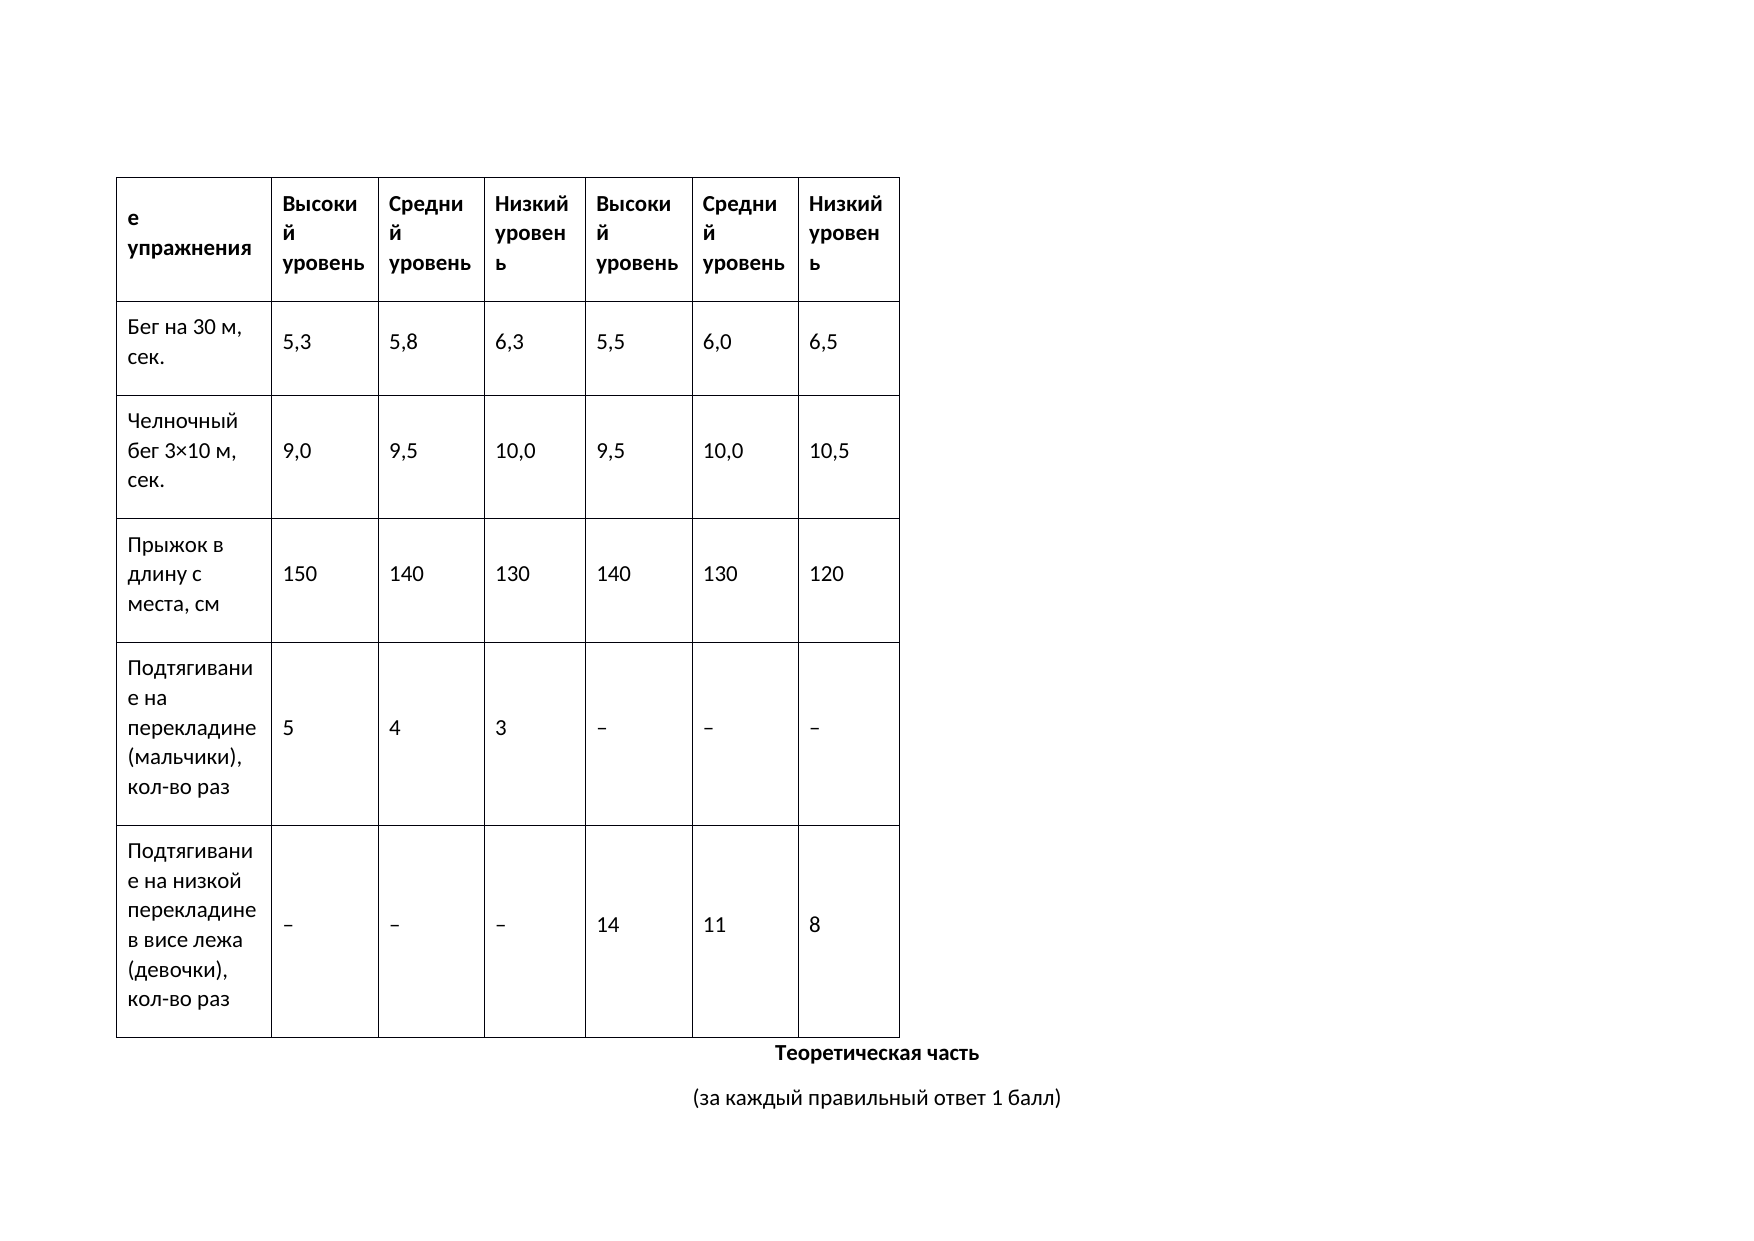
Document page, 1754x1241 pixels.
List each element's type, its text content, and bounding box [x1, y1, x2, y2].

table_cell 14 [586, 826, 692, 1037]
table_cell – [693, 643, 798, 824]
table_cell Средний уровень [693, 178, 798, 301]
table_cell Высокий уровень [586, 178, 692, 301]
table_cell – [586, 643, 692, 824]
table_cell 6,0 [693, 302, 798, 394]
table_cell Средний уровень [379, 178, 484, 301]
table_cell 150 [272, 519, 378, 642]
table_cell – [272, 826, 378, 1037]
table_cell 10,5 [799, 396, 899, 518]
table_cell 8 [799, 826, 899, 1037]
text (за каждый правильный ответ 1 балл) [118, 1083, 1636, 1111]
table_cell 5,8 [379, 302, 484, 394]
table_cell 140 [379, 519, 484, 642]
table_cell 9,0 [272, 396, 378, 518]
table_cell 6,3 [485, 302, 585, 394]
text Теоретическая часть [118, 1038, 1636, 1066]
table_cell 130 [693, 519, 798, 642]
table_cell Прыжок в длину с места, см [117, 519, 271, 642]
table_cell 10,0 [485, 396, 585, 518]
table_cell 9,5 [586, 396, 692, 518]
table_cell – [379, 826, 484, 1037]
table_cell Низкий уровень [799, 178, 899, 301]
table_cell 5 [272, 643, 378, 824]
table_cell 3 [485, 643, 585, 824]
table_cell 11 [693, 826, 798, 1037]
table_cell Бег на 30 м, сек. [117, 302, 271, 394]
table_cell 5,5 [586, 302, 692, 394]
table_cell 120 [799, 519, 899, 642]
table_cell Подтягивание на низкой перекладине в висе лежа (девочки), кол-во раз [117, 826, 271, 1037]
table_cell Челночный бег 3×10 м, сек. [117, 396, 271, 518]
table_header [117, 178, 271, 301]
table_cell Низкий уровень [485, 178, 585, 301]
table_cell 10,0 [693, 396, 798, 518]
table_cell – [799, 643, 899, 824]
table_cell 4 [379, 643, 484, 824]
table_cell 140 [586, 519, 692, 642]
table_cell – [485, 826, 585, 1037]
table_cell Подтягивание на перекладине (мальчики), кол-во раз [117, 643, 271, 824]
table_cell 5,3 [272, 302, 378, 394]
table_cell 6,5 [799, 302, 899, 394]
table_cell Высокий уровень [272, 178, 378, 301]
table_cell 9,5 [379, 396, 484, 518]
table_cell 130 [485, 519, 585, 642]
